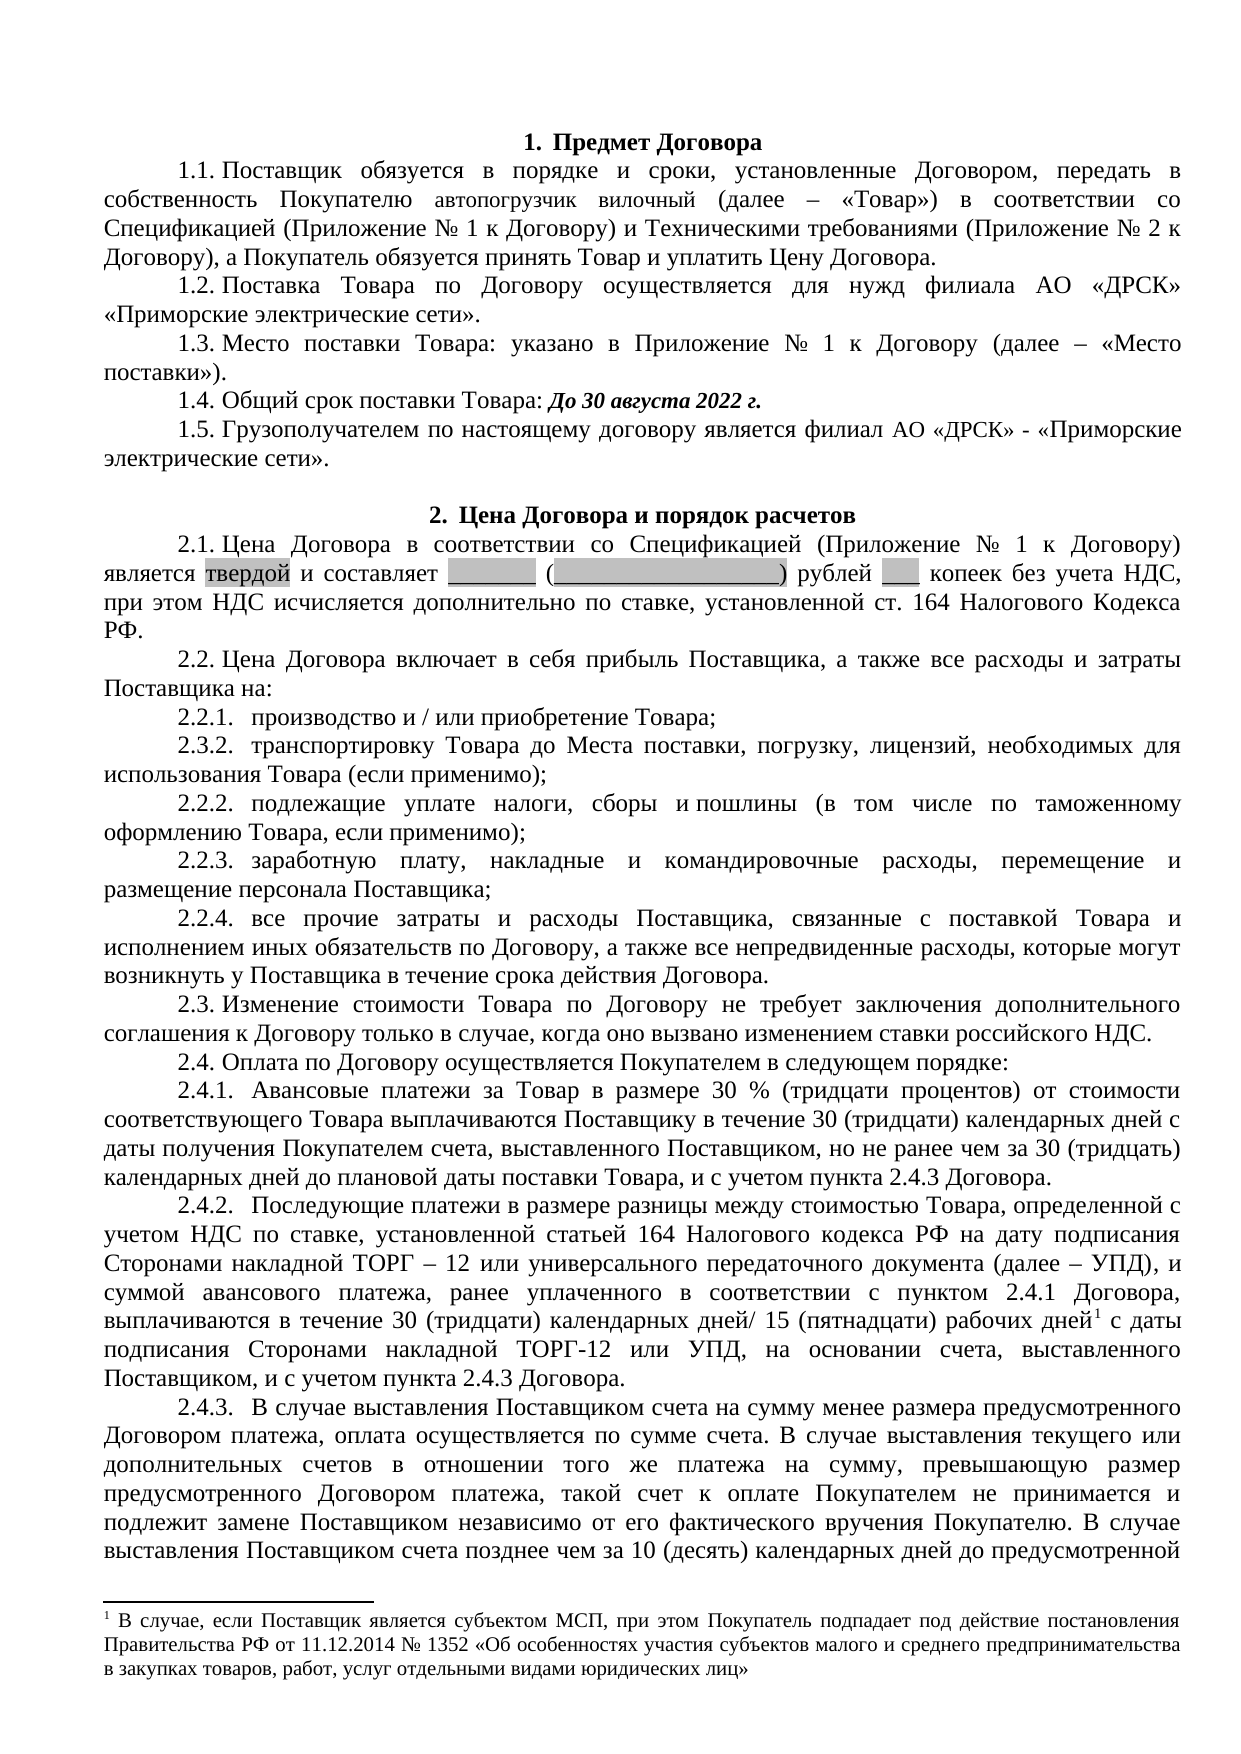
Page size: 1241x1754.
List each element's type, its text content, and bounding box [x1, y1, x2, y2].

list Поставщик обязуется в порядке и сроки, установленные Договором, передать в собственность Покупателю автопогрузчик вилочный (далее – «Товар») в соответствии со Спецификацией (Приложение № 1 к Договору) и Техническими требованиями (Приложение № 2 к Договору), а Покупатель обязуется принять Товар и уплатить Цену Договора. [103, 155, 1182, 270]
list все прочие затраты и расходы Поставщика, связанные с поставкой Товара и исполнением иных обязательств по Договору, а также все непредвиденные расходы, которые могут возникнуть у Поставщика в течение срока действия Договора. [103, 903, 1182, 989]
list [103, 1392, 1182, 1564]
list подлежащие уплате налоги, сборы и пошлины (в том числе по таможенному оформлению Товара, если применимо); [103, 788, 1182, 845]
list Грузополучателем по настоящему договору является филиал АО «ДРСК» - «Приморские электрические сети». [103, 414, 1182, 472]
list заработную плату, накладные и командировочные расходы, перемещение и размещение персонала Поставщика; [103, 845, 1182, 903]
list Цена Договора в соответствии со Спецификацией (Приложение № 1 к Договору) является твердой и составляет _______ (__________________) рублей ___ копеек без учета НДС, при этом НДС исчисляется дополнительно по ставке, установленной ст. 164 Налогового Кодекса РФ. [103, 529, 1182, 644]
list Цена Договора и порядок расчетов [103, 500, 1182, 529]
list Поставка Товара по Договору осуществляется для нужд филиала АО «ДРСК» «Приморские электрические сети». [103, 270, 1182, 328]
list Цена Договора включает в себя прибыль Поставщика, а также все расходы и затраты Поставщика на: [103, 644, 1182, 702]
list производство и / или приобретение Товара; [103, 702, 1182, 730]
list Общий срок поставки Товара: До 30 августа 2022 г. [103, 385, 1182, 414]
list Авансовые платежи за Товар в размере 30 % (тридцати процентов) от стоимости соответствующего Товара выплачиваются Поставщику в течение 30 (тридцати) календарных дней с даты получения Покупателем счета, выставленного Поставщиком, но не ранее чем за 30 (тридцать) календарных дней до плановой даты поставки Товара, и с учетом пункта 2.4.3 Договора. [103, 1075, 1182, 1190]
list транспортировку Товара до Места поставки, погрузку, лицензий, необходимых для использования Товара (если применимо); [103, 730, 1182, 788]
list Последующие платежи в размере разницы между стоимостью Товара, определенной с учетом НДС по ставке, установленной статьей 164 Налогового кодекса РФ на дату подписания Сторонами накладной ТОРГ – 12 или универсального передаточного документа (далее – УПД), и суммой авансового платежа, ранее уплаченного в соответствии с пунктом 2.4.1 Договора, выплачиваются в течение 30 (тридцати) календарных дней/ 15 (пятнадцати) рабочих дней с даты подписания Сторонами накладной ТОРГ-12 или УПД, на основании счета, выставленного Поставщиком, и с учетом пункта 2.4.3 Договора. [103, 1190, 1182, 1392]
list Изменение стоимости Товара по Договору не требует заключения дополнительного соглашения к Договору только в случае, когда оно вызвано изменением ставки российского НДС. [103, 989, 1182, 1047]
list Место поставки Товара: указано в Приложение № 1 к Договору (далее – «Место поставки»). [103, 328, 1182, 385]
list Предмет Договора [103, 127, 1182, 155]
list Оплата по Договору осуществляется Покупателем в следующем порядке: [103, 1047, 1182, 1075]
